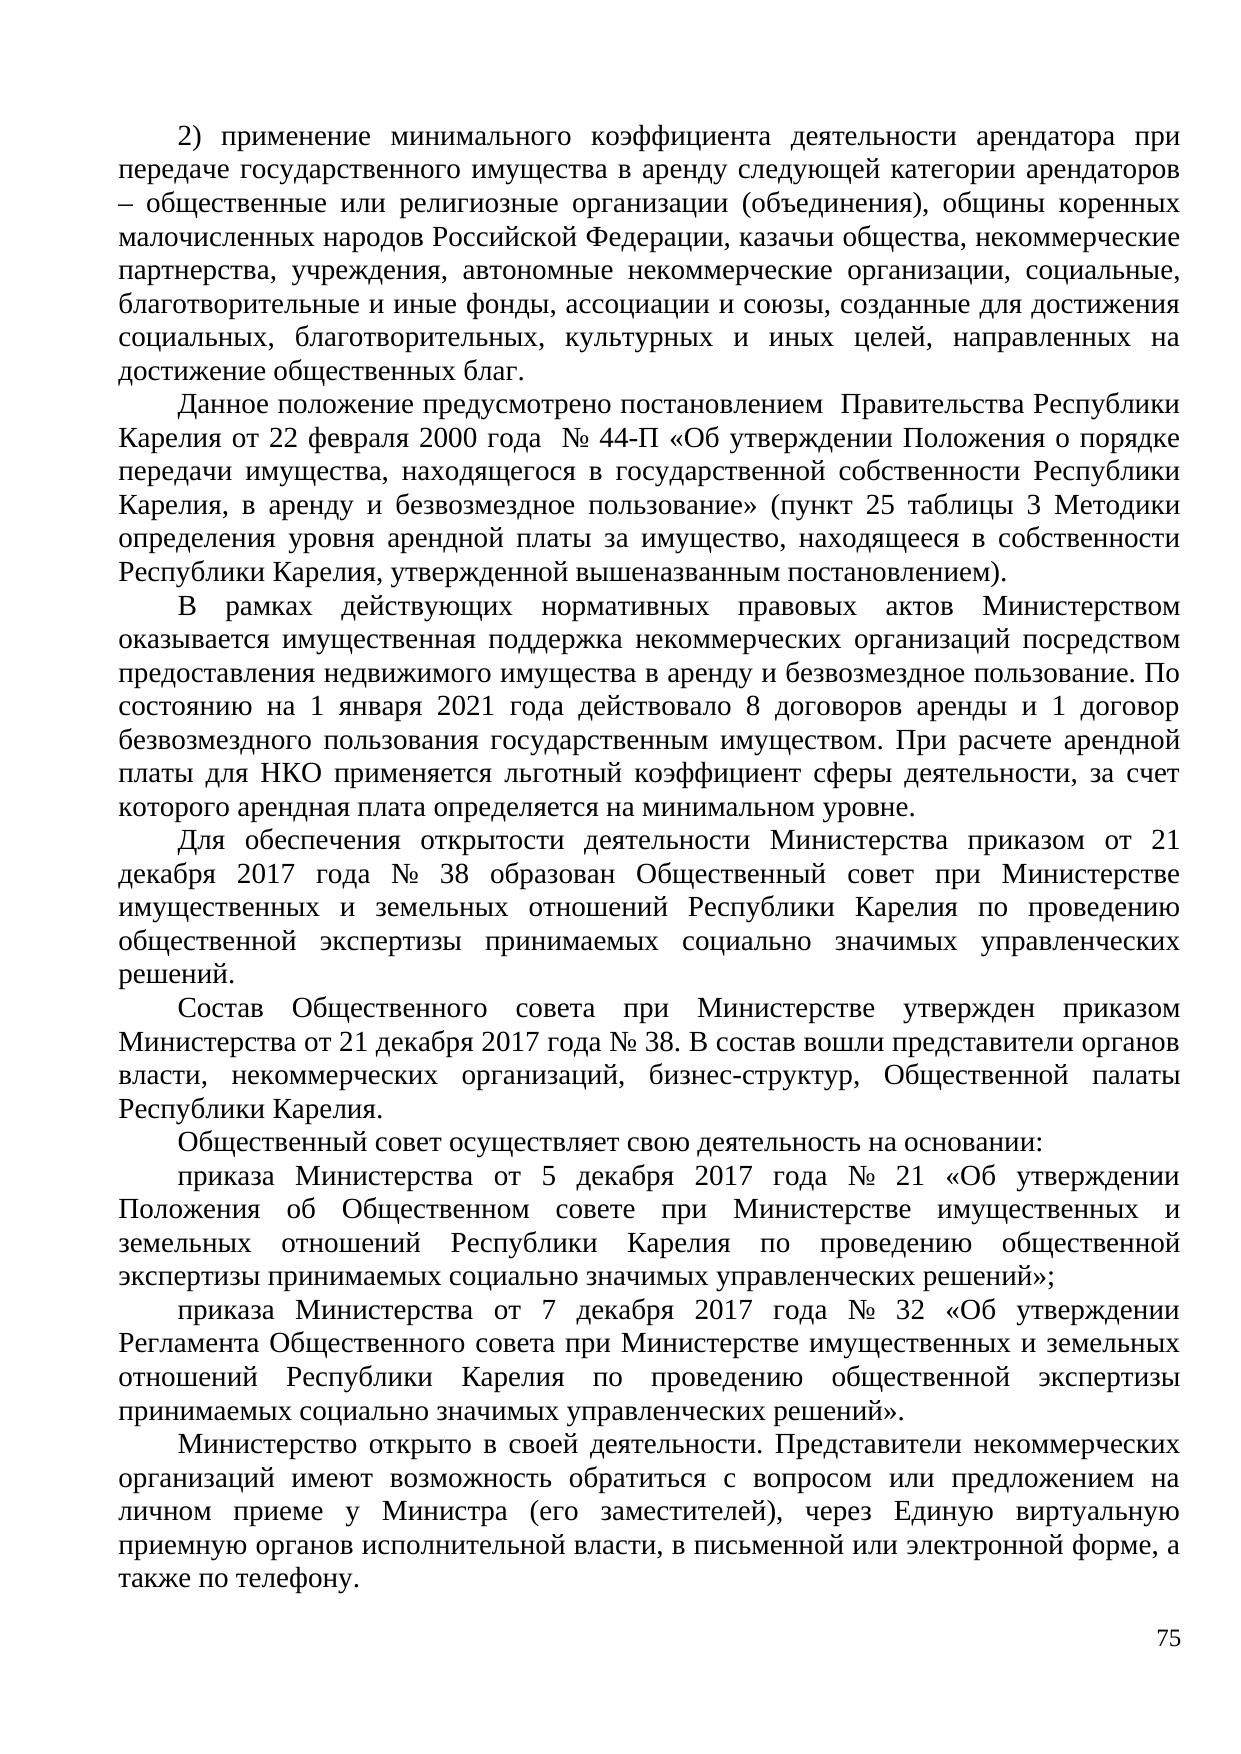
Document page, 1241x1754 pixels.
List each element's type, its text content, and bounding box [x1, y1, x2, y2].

text Для обеспечения открытости деятельности Министерства приказом от 21 декабря 2017 года № 38 образован Общественный совет при Министерстве имущественных и земельных отношений Республики Карелия по проведению общественной экспертизы принимаемых социально значимых управленческих решений. [118, 822, 1181, 990]
text приказа Министерства от 7 декабря 2017 года № 32 «Об утверждении Регламента Общественного совета при Министерстве имущественных и земельных отношений Республики Карелия по проведению общественной экспертизы принимаемых социально значимых управленческих решений». [118, 1292, 1181, 1426]
text В рамках действующих нормативных правовых актов Министерством оказывается имущественная поддержка некоммерческих организаций посредством предоставления недвижимого имущества в аренду и безвозмездное пользование. По состоянию на 1 января 2021 года действовало 8 договоров аренды и 1 договор безвозмездного пользования государственным имуществом. При расчете арендной платы для НКО применяется льготный коэффициент сферы деятельности, за счет которого арендная плата определяется на минимальном уровне. [118, 588, 1181, 822]
text 2) применение минимального коэффициента деятельности арендатора при передаче государственного имущества в аренду следующей категории арендаторов – общественные или религиозные организации (объединения), общины коренных малочисленных народов Российской Федерации, казачьи общества, некоммерческие партнерства, учреждения, автономные некоммерческие организации, социальные, благотворительные и иные фонды, ассоциации и союзы, созданные для достижения социальных, благотворительных, культурных и иных целей, направленных на достижение общественных благ. [118, 118, 1181, 386]
text приказа Министерства от 5 декабря 2017 года № 21 «Об утверждении Положения об Общественном совете при Министерстве имущественных и земельных отношений Республики Карелия по проведению общественной экспертизы принимаемых социально значимых управленческих решений»; [118, 1158, 1181, 1292]
text Состав Общественного совета при Министерстве утвержден приказом Министерства от 21 декабря 2017 года № 38. В состав вошли представители органов власти, некоммерческих организаций, бизнес-структур, Общественной палаты Республики Карелия. [118, 990, 1181, 1124]
text Министерство открыто в своей деятельности. Представители некоммерческих организаций имеют возможность обратиться с вопросом или предложением на личном приеме у Министра (его заместителей), через Единую виртуальную приемную органов исполнительной власти, в письменной или электронной форме, а также по телефону. [118, 1426, 1181, 1594]
text Данное положение предусмотрено постановлением Правительства Республики Карелия от 22 февраля 2000 года № 44-П «Об утверждении Положения о порядке передачи имущества, находящегося в государственной собственности Республики Карелия, в аренду и безвозмездное пользование» (пункт 25 таблицы 3 Методики определения уровня арендной платы за имущество, находящееся в собственности Республики Карелия, утвержденной вышеназванным постановлением). [118, 386, 1181, 588]
text Общественный совет осуществляет свою деятельность на основании: [118, 1124, 1181, 1158]
